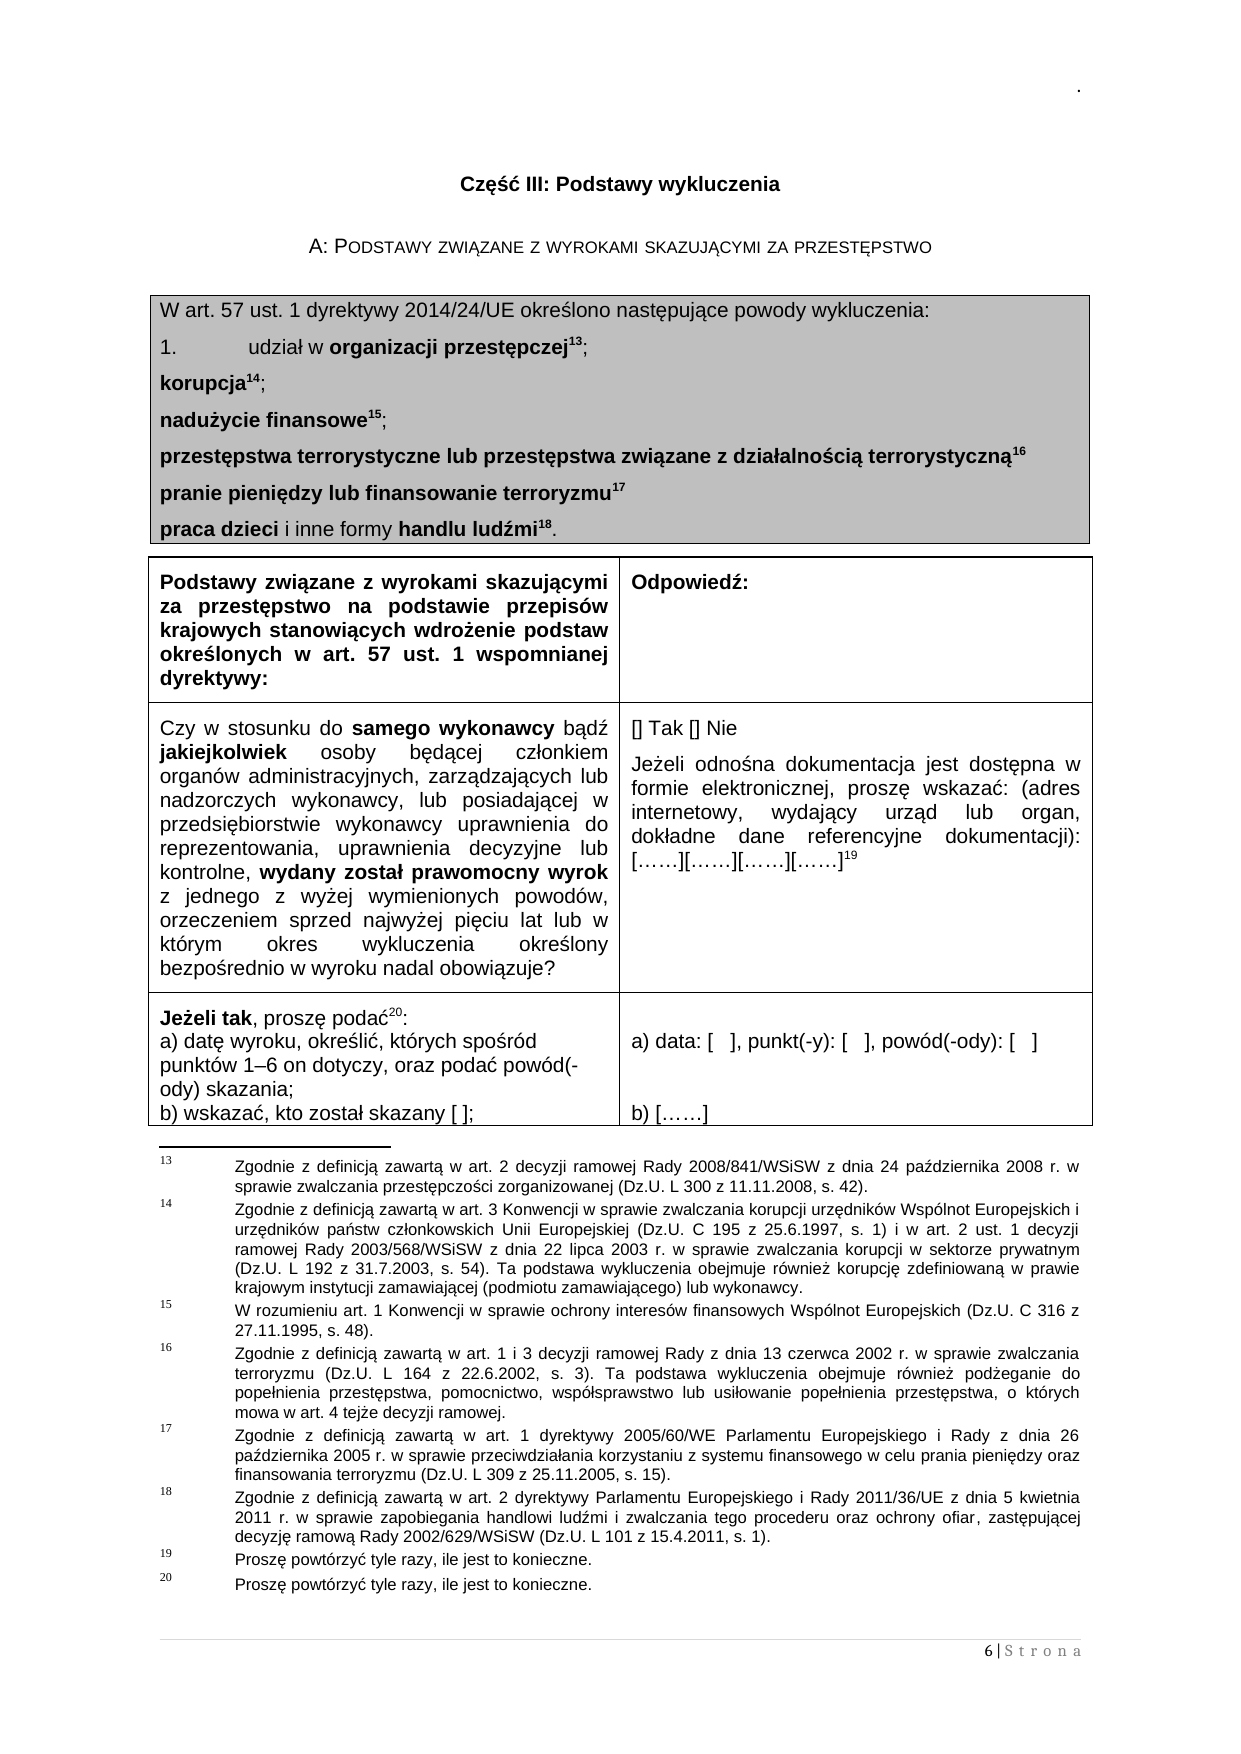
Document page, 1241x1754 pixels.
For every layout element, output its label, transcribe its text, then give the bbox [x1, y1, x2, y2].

text korupcja; [151, 368, 1089, 395]
text A: Podstawy związane z wyrokami skazującymi za przestępstwo [159, 233, 1081, 257]
table_header Odpowiedź: [620, 558, 1092, 702]
text pranie pieniędzy lub finansowanie terroryzmu [151, 477, 1089, 504]
text nadużycie finansowe; [151, 404, 1089, 431]
table_header Podstawy związane z wyrokami skazującymi za przestępstwo na podstawie przepisów krajowych stanowiących wdrożenie podstaw określonych w art. 57 ust. 1 wspomnianej dyrektywy: [149, 558, 619, 702]
table_cell a) data: [ ], punkt(-y): [ ], powód(-ody): [ ] b) [……] c) długość okresu wykluczenia [……] oraz punkt(-y), którego(-ych) to dotyczy. Jeżeli odnośna dokumentacja jest dostępna w formie elektronicznej, proszę wskazać: (adres internetowy, wydający urząd lub organ, dokładne dane referencyjne dokumentacji): [……][……][……][……] [620, 993, 1092, 1125]
table_cell Jeżeli tak, proszę podać: a) datę wyroku, określić, których spośród punktów 1–6 on dotyczy, oraz podać powód(-ody) skazania; b) wskazać, kto został skazany [ ]; c) w zakresie, w jakim zostało to bezpośrednio ustalone w wyroku: [149, 993, 619, 1125]
text Część III: Podstawy wykluczenia [159, 172, 1081, 196]
table_cell Czy w stosunku do samego wykonawcy bądź jakiejkolwiek osoby będącej członkiem organów administracyjnych, zarządzających lub nadzorczych wykonawcy, lub posiadającej w przedsiębiorstwie wykonawcy uprawnienia do reprezentowania, uprawnienia decyzyjne lub kontrolne, wydany został prawomocny wyrok z jednego z wyżej wymienionych powodów, orzeczeniem sprzed najwyżej pięciu lat lub w którym okres wykluczenia określony bezpośrednio w wyroku nadal obowiązuje? [149, 703, 619, 992]
table_cell [] Tak [] Nie Jeżeli odnośna dokumentacja jest dostępna w formie elektronicznej, proszę wskazać: (adres internetowy, wydający urząd lub organ, dokładne dane referencyjne dokumentacji): [……][……][……][……] [620, 703, 1092, 992]
text W art. 57 ust. 1 dyrektywy 2014/24/UE określono następujące powody wykluczenia: [151, 296, 1089, 322]
list udział w organizacji przestępczej; [151, 331, 1089, 358]
text praca dzieci i inne formy handlu ludźmi. [151, 514, 1089, 543]
text przestępstwa terrorystyczne lub przestępstwa związane z działalnością terrorystyczną [151, 441, 1089, 468]
